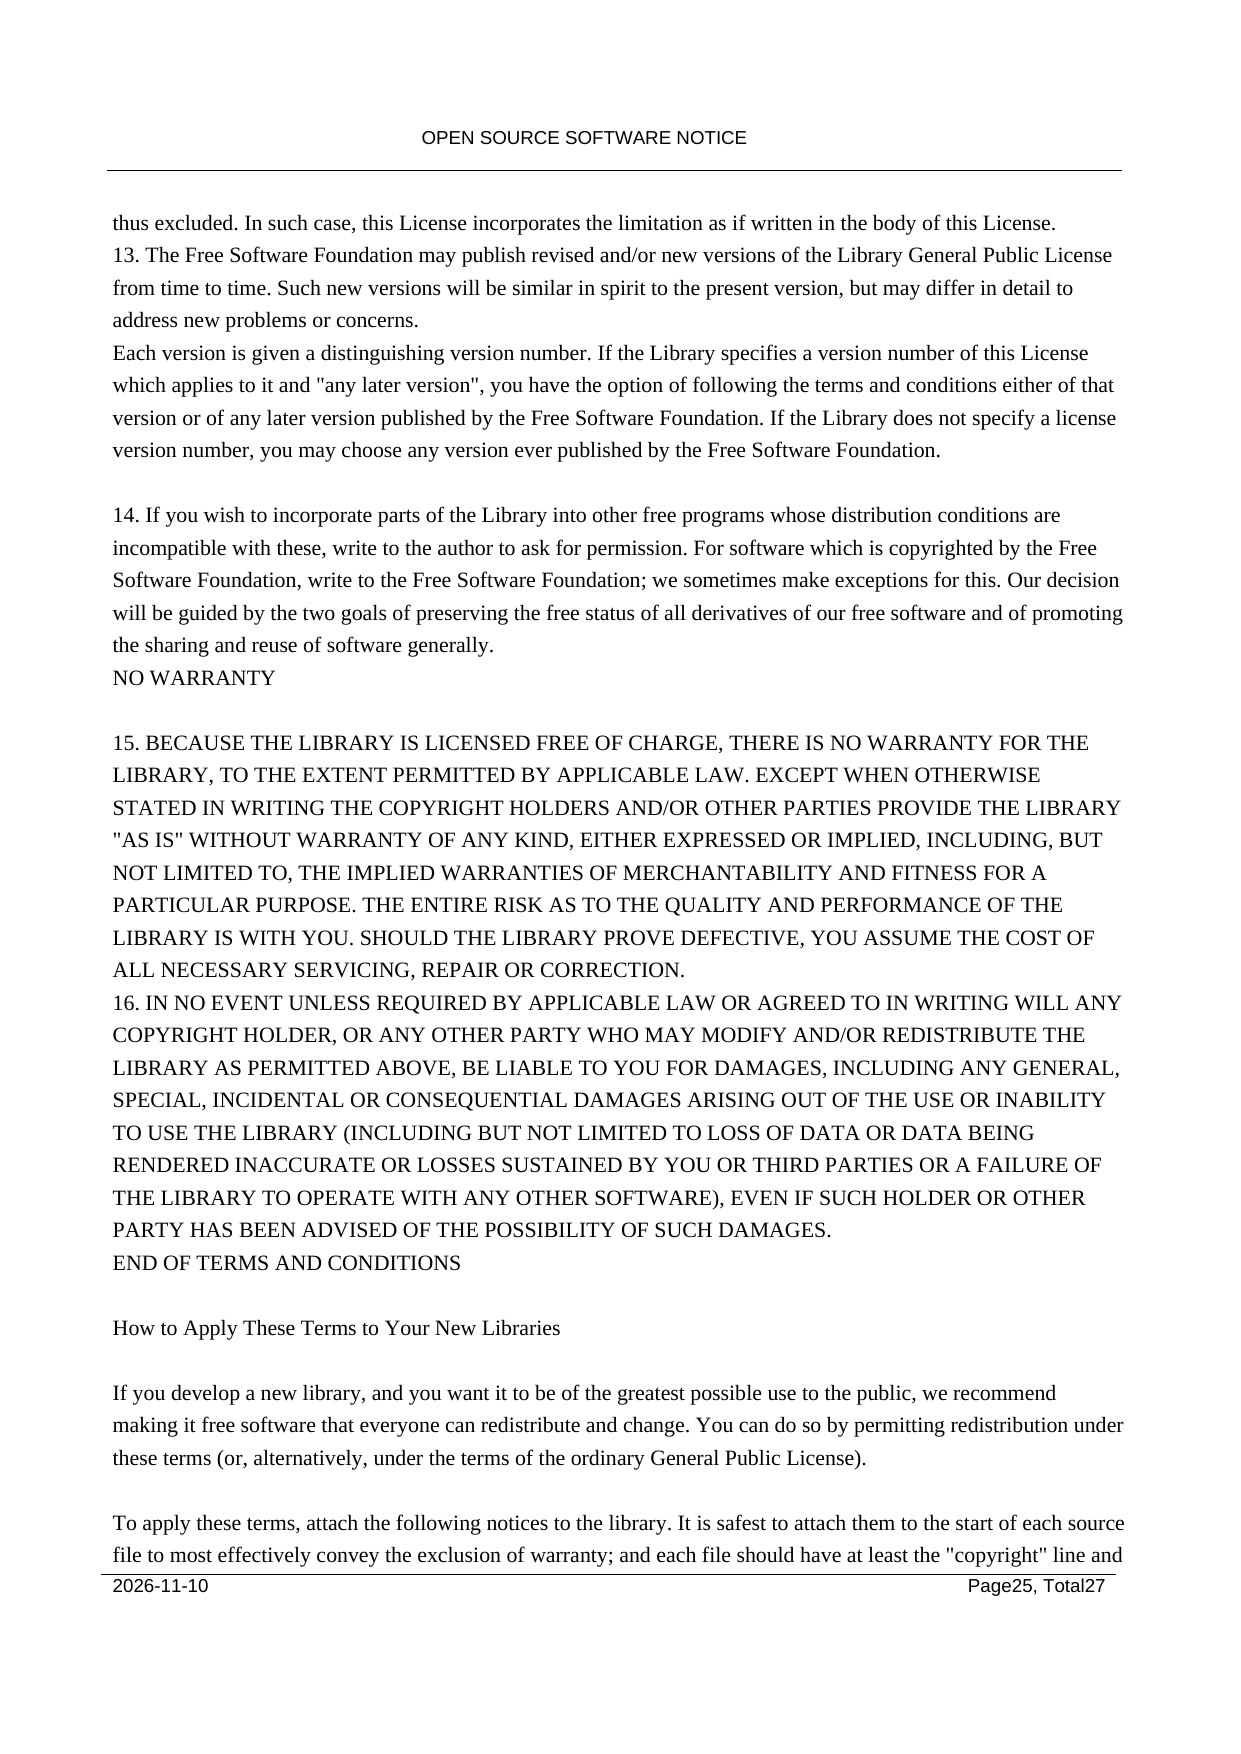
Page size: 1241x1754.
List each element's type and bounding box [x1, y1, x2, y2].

text [112, 206, 1128, 1571]
